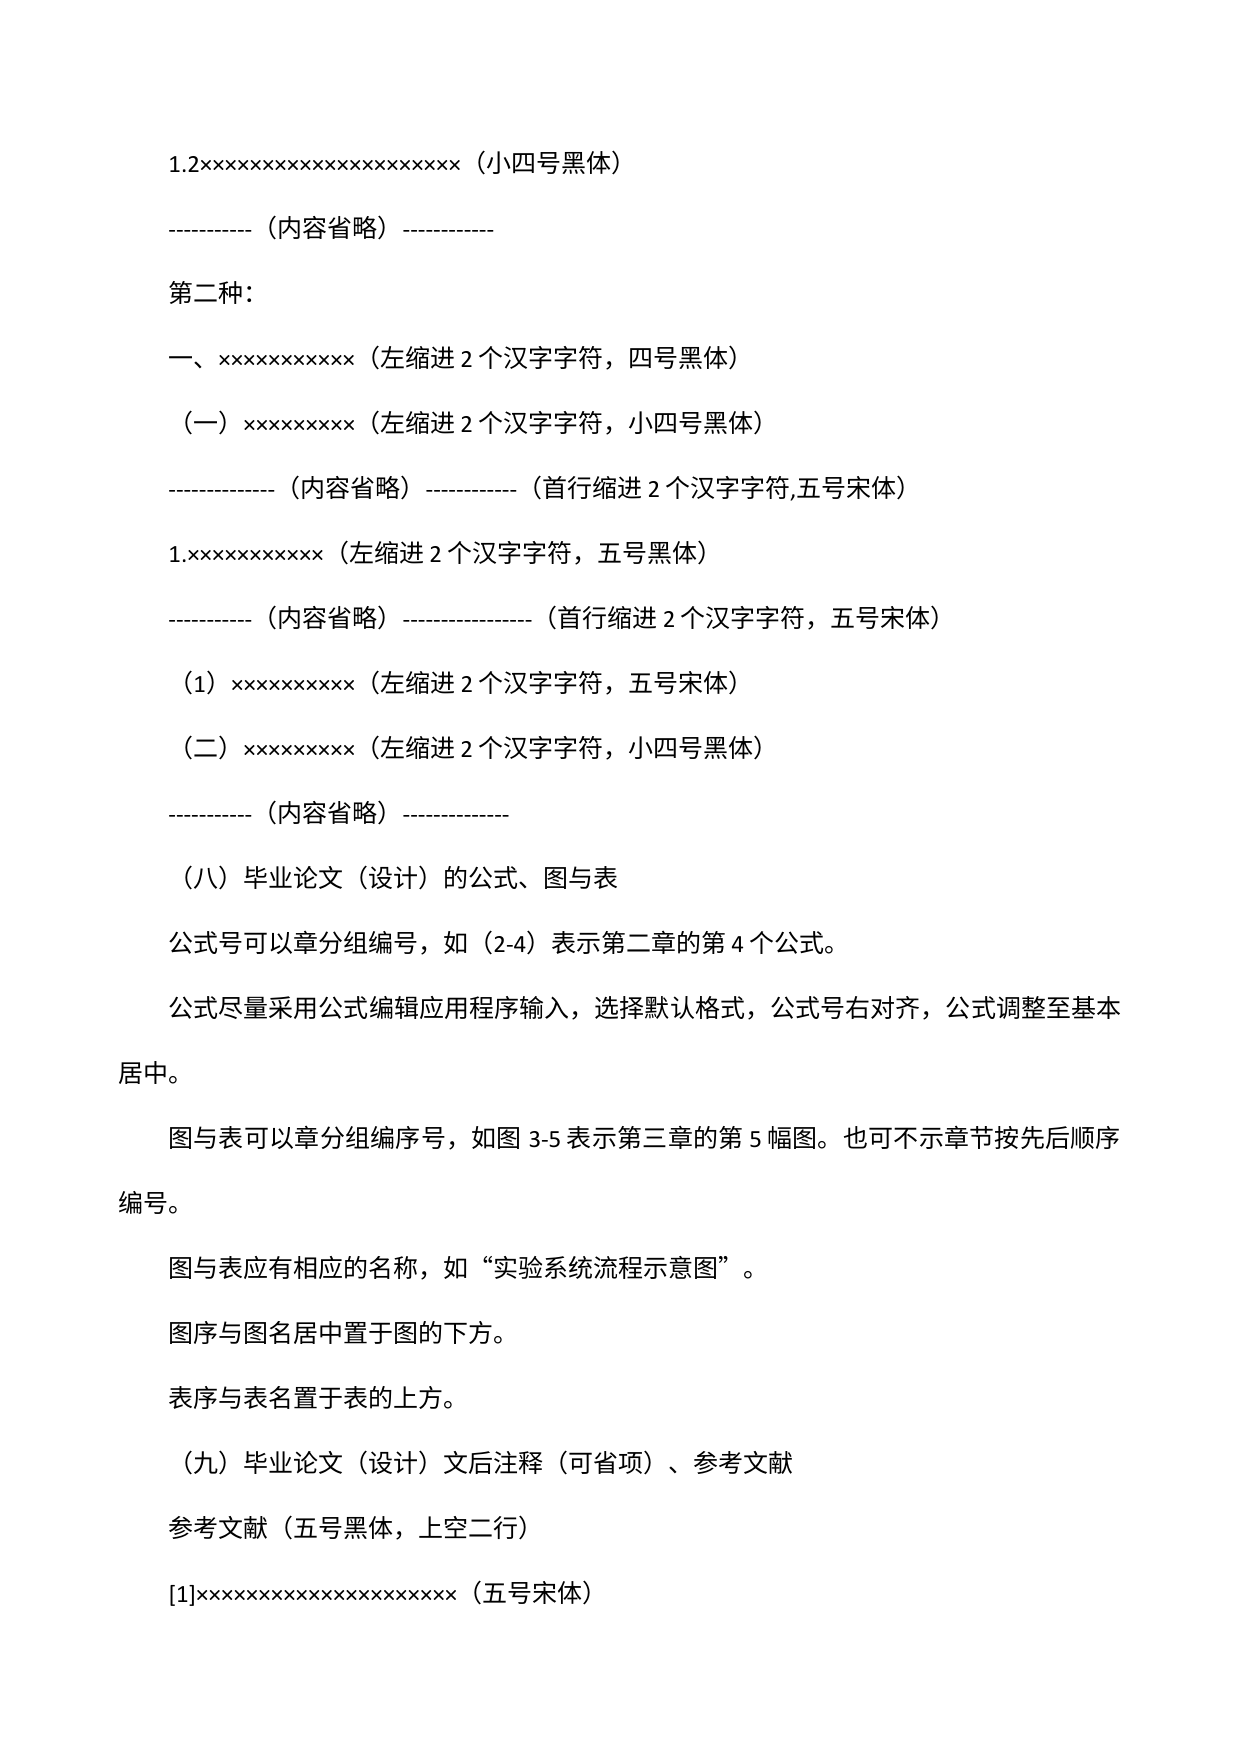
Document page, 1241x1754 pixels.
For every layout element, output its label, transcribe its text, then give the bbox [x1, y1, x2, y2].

text （八）毕业论文（设计）的公式、图与表 [118, 844, 1122, 909]
text 图与表应有相应的名称，如“实验系统流程示意图”。 [118, 1234, 1122, 1299]
text 第二种： [118, 259, 1122, 324]
text （1）××××××××××（左缩进2个汉字字符，五号宋体） [118, 649, 1122, 714]
text （九）毕业论文（设计）文后注释（可省项）、参考文献 [118, 1429, 1122, 1494]
text 图与表可以章分组编序号，如图3-5表示第三章的第5幅图。也可不示章节按先后顺序编号。 [118, 1104, 1122, 1234]
text 一、×××××××××××（左缩进2个汉字字符，四号黑体） [118, 324, 1122, 389]
text 图序与图名居中置于图的下方。 [118, 1299, 1122, 1364]
text （一）×××××××××（左缩进2个汉字字符，小四号黑体） [118, 389, 1122, 454]
text 表序与表名置于表的上方。 [118, 1364, 1122, 1429]
text --------------（内容省略）------------（首行缩进2个汉字字符,五号宋体） [118, 454, 1122, 519]
text -----------（内容省略）-------------- [118, 779, 1122, 844]
text -----------（内容省略）-----------------（首行缩进2个汉字字符，五号宋体） [118, 584, 1122, 649]
text -----------（内容省略）------------ [118, 194, 1122, 259]
text [1]×××××××××××××××××××××（五号宋体） [118, 1559, 1122, 1624]
text 1.×××××××××××（左缩进2个汉字字符，五号黑体） [118, 519, 1122, 584]
text 公式尽量采用公式编辑应用程序输入，选择默认格式，公式号右对齐，公式调整至基本居中。 [118, 974, 1122, 1104]
text 1.2×××××××××××××××××××××（小四号黑体） [118, 129, 1122, 194]
text （二）×××××××××（左缩进2个汉字字符，小四号黑体） [118, 714, 1122, 779]
text 参考文献（五号黑体，上空二行） [118, 1494, 1122, 1559]
text 公式号可以章分组编号，如（2-4）表示第二章的第4个公式。 [118, 909, 1122, 974]
